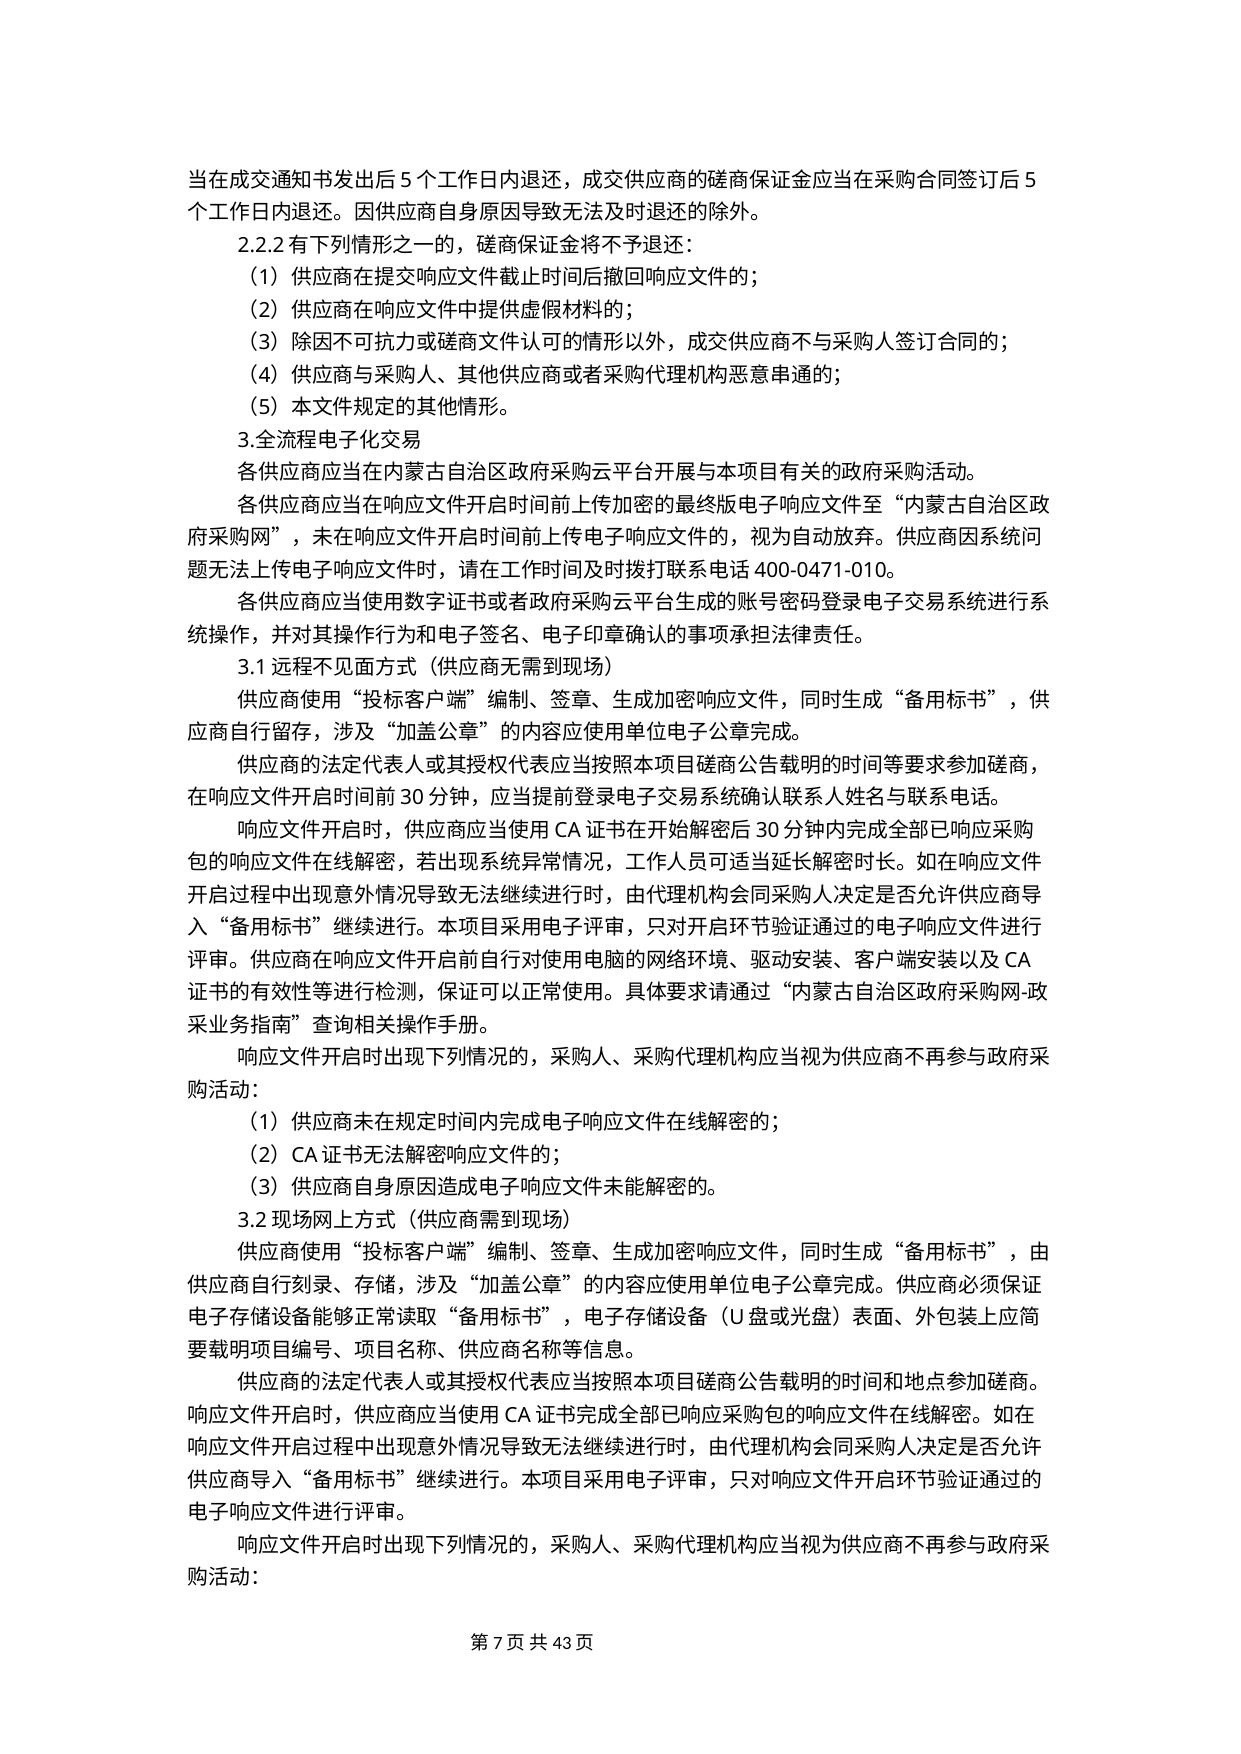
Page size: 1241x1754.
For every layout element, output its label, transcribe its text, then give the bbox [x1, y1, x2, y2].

text （3）供应商自身原因造成电子响应文件未能解密的。 [187, 1169, 1053, 1202]
text （1）供应商未在规定时间内完成电子响应文件在线解密的； [187, 1104, 1053, 1137]
text （3）除因不可抗力或磋商文件认可的情形以外，成交供应商不与采购人签订合同的； [187, 324, 1053, 357]
text 响应文件开启时出现下列情况的，采购人、采购代理机构应当视为供应商不再参与政府采购活动： [187, 1527, 1053, 1592]
text （2）供应商在响应文件中提供虚假材料的； [187, 292, 1053, 324]
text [187, 162, 1053, 227]
text （1）供应商在提交响应文件截止时间后撤回响应文件的； [187, 259, 1053, 292]
text 供应商的法定代表人或其授权代表应当按照本项目磋商公告载明的时间和地点参加磋商。响应文件开启时，供应商应当使用CA证书完成全部已响应采购包的响应文件在线解密。如在响应文件开启过程中出现意外情况导致无法继续进行时，由代理机构会同采购人决定是否允许供应商导入“备用标书”继续进行。本项目采用电子评审，只对响应文件开启环节验证通过的电子响应文件进行评审。 [187, 1364, 1053, 1527]
text （5）本文件规定的其他情形。 [187, 389, 1053, 422]
text 响应文件开启时出现下列情况的，采购人、采购代理机构应当视为供应商不再参与政府采购活动： [187, 1039, 1053, 1104]
text 供应商使用“投标客户端”编制、签章、生成加密响应文件，同时生成“备用标书”，供应商自行留存，涉及“加盖公章”的内容应使用单位电子公章完成。 [187, 682, 1053, 747]
text （2）CA证书无法解密响应文件的； [187, 1137, 1053, 1169]
text 各供应商应当在内蒙古自治区政府采购云平台开展与本项目有关的政府采购活动。 [187, 454, 1053, 487]
text 供应商的法定代表人或其授权代表应当按照本项目磋商公告载明的时间等要求参加磋商，在响应文件开启时间前30分钟，应当提前登录电子交易系统确认联系人姓名与联系电话。 [187, 747, 1053, 812]
text 2.2.2有下列情形之一的，磋商保证金将不予退还： [187, 227, 1053, 259]
text 各供应商应当使用数字证书或者政府采购云平台生成的账号密码登录电子交易系统进行系统操作，并对其操作行为和电子签名、电子印章确认的事项承担法律责任。 [187, 584, 1053, 649]
text （4）供应商与采购人、其他供应商或者采购代理机构恶意串通的； [187, 357, 1053, 389]
text 供应商使用“投标客户端”编制、签章、生成加密响应文件，同时生成“备用标书”，由供应商自行刻录、存储，涉及“加盖公章”的内容应使用单位电子公章完成。供应商必须保证电子存储设备能够正常读取“备用标书”，电子存储设备（U盘或光盘）表面、外包装上应简要载明项目编号、项目名称、供应商名称等信息。 [187, 1234, 1053, 1364]
text 3.全流程电子化交易 [187, 422, 1053, 454]
text 3.2现场网上方式（供应商需到现场） [187, 1202, 1053, 1234]
text 3.1远程不见面方式（供应商无需到现场） [187, 649, 1053, 682]
text 各供应商应当在响应文件开启时间前上传加密的最终版电子响应文件至“内蒙古自治区政府采购网”，未在响应文件开启时间前上传电子响应文件的，视为自动放弃。供应商因系统问题无法上传电子响应文件时，请在工作时间及时拨打联系电话400-0471-010。 [187, 487, 1053, 584]
text 响应文件开启时，供应商应当使用CA证书在开始解密后30分钟内完成全部已响应采购包的响应文件在线解密，若出现系统异常情况，工作人员可适当延长解密时长。如在响应文件开启过程中出现意外情况导致无法继续进行时，由代理机构会同采购人决定是否允许供应商导入“备用标书”继续进行。本项目采用电子评审，只对开启环节验证通过的电子响应文件进行评审。供应商在响应文件开启前自行对使用电脑的网络环境、驱动安装、客户端安装以及CA证书的有效性等进行检测，保证可以正常使用。具体要求请通过“内蒙古自治区政府采购网-政采业务指南”查询相关操作手册。 [187, 812, 1053, 1039]
